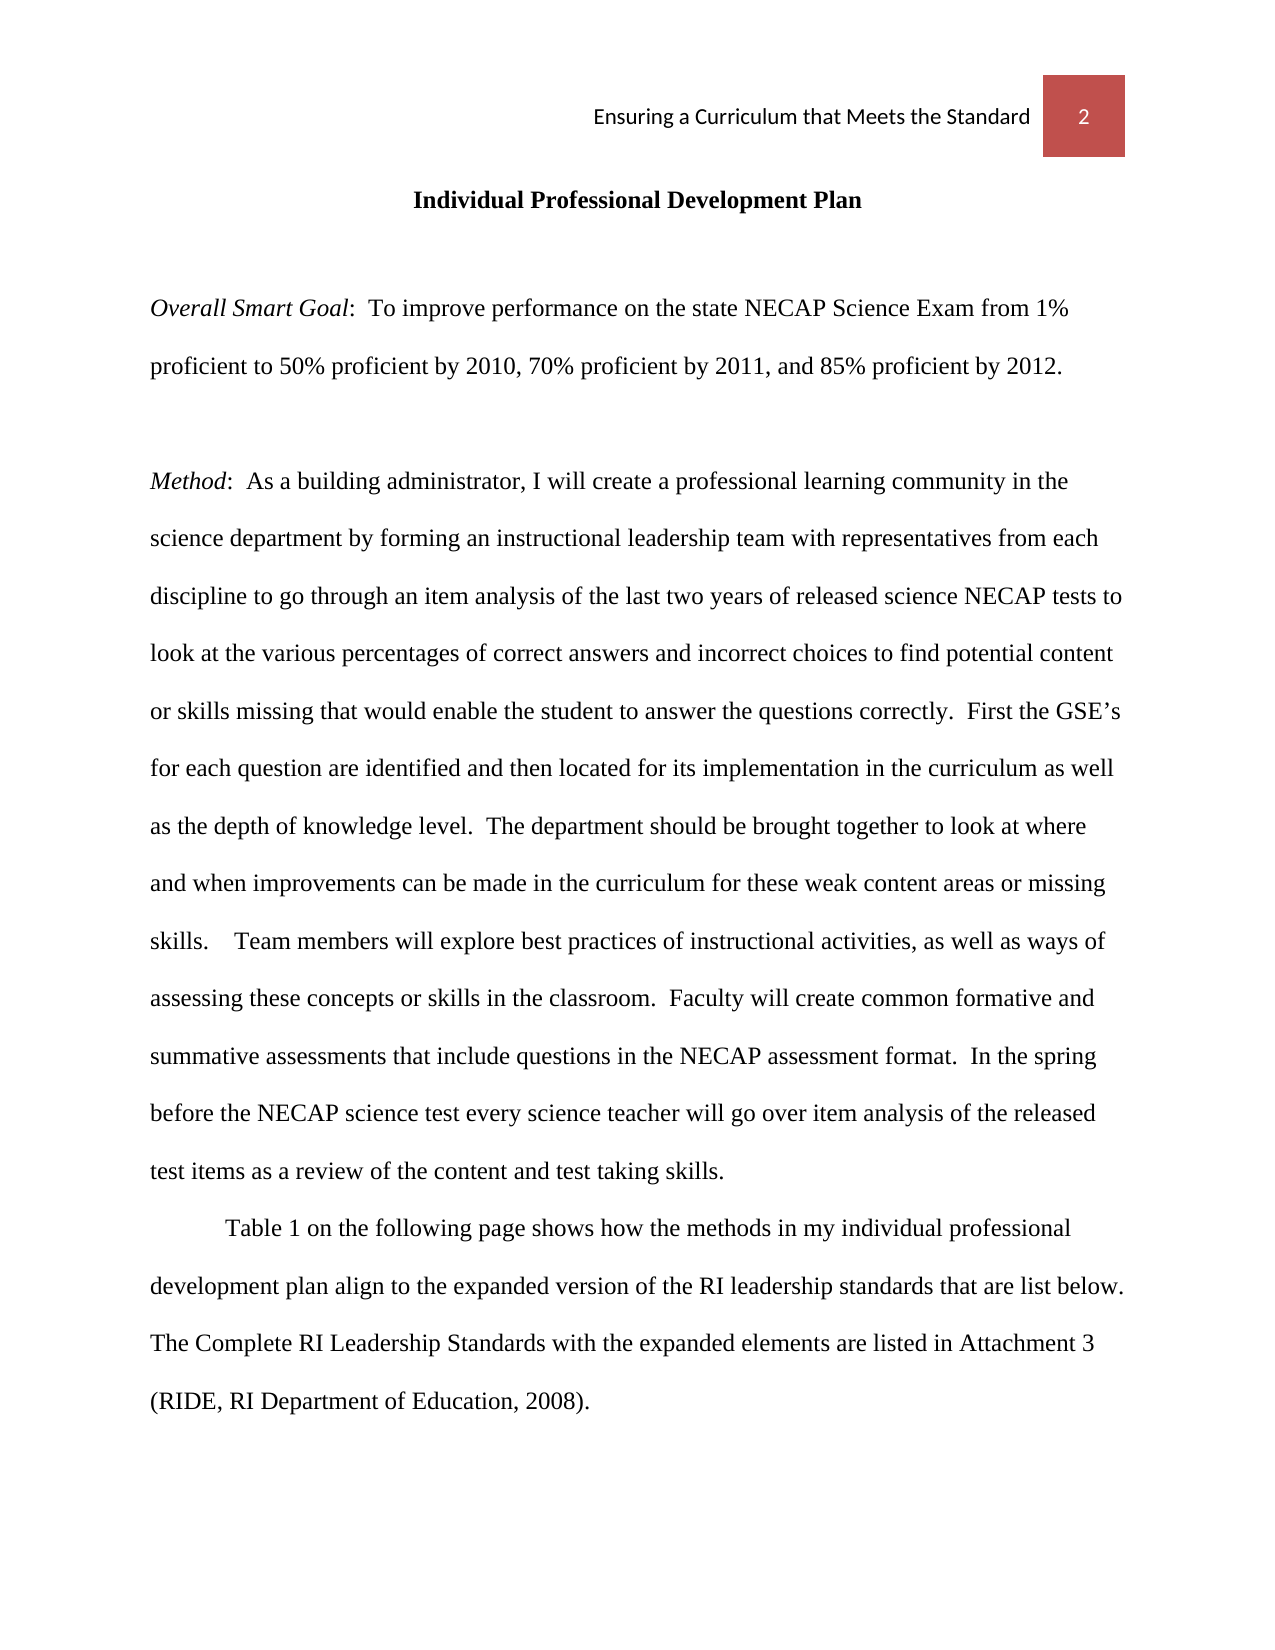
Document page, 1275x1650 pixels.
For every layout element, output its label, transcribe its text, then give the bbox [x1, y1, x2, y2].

text Method: As a building administrator, I will create a professional learning community in the science department by forming an instructional leadership team with representatives from each discipline to go through an item analysis of the last two years of released science NECAP tests to look at the various percentages of correct answers and incorrect choices to find potential content or skills missing that would enable the student to answer the questions correctly. First the GSE’s for each question are identified and then located for its implementation in the curriculum as well as the depth of knowledge level. The department should be brought together to look at where and when improvements can be made in the curriculum for these weak content areas or missing skills. Team members will explore best practices of instructional activities, as well as ways of assessing these concepts or skills in the classroom. Faculty will create common formative and summative assessments that include questions in the NECAP assessment format. In the spring before the NECAP science test every science teacher will go over item analysis of the released test items as a review of the content and test taking skills. [150, 466, 1125, 1184]
text Overall Smart Goal: To improve performance on the state NECAP Science Exam from 1% proficient to 50% proficient by 2010, 70% proficient by 2011, and 85% proficient by 2012. [150, 293, 1125, 379]
text Individual Professional Development Plan [150, 186, 1125, 214]
text Table 1 on the following page shows how the methods in my individual professional development plan align to the expanded version of the RI leadership standards that are list below. The Complete RI Leadership Standards with the expanded elements are listed in Attachment 3. [150, 1213, 1125, 1414]
